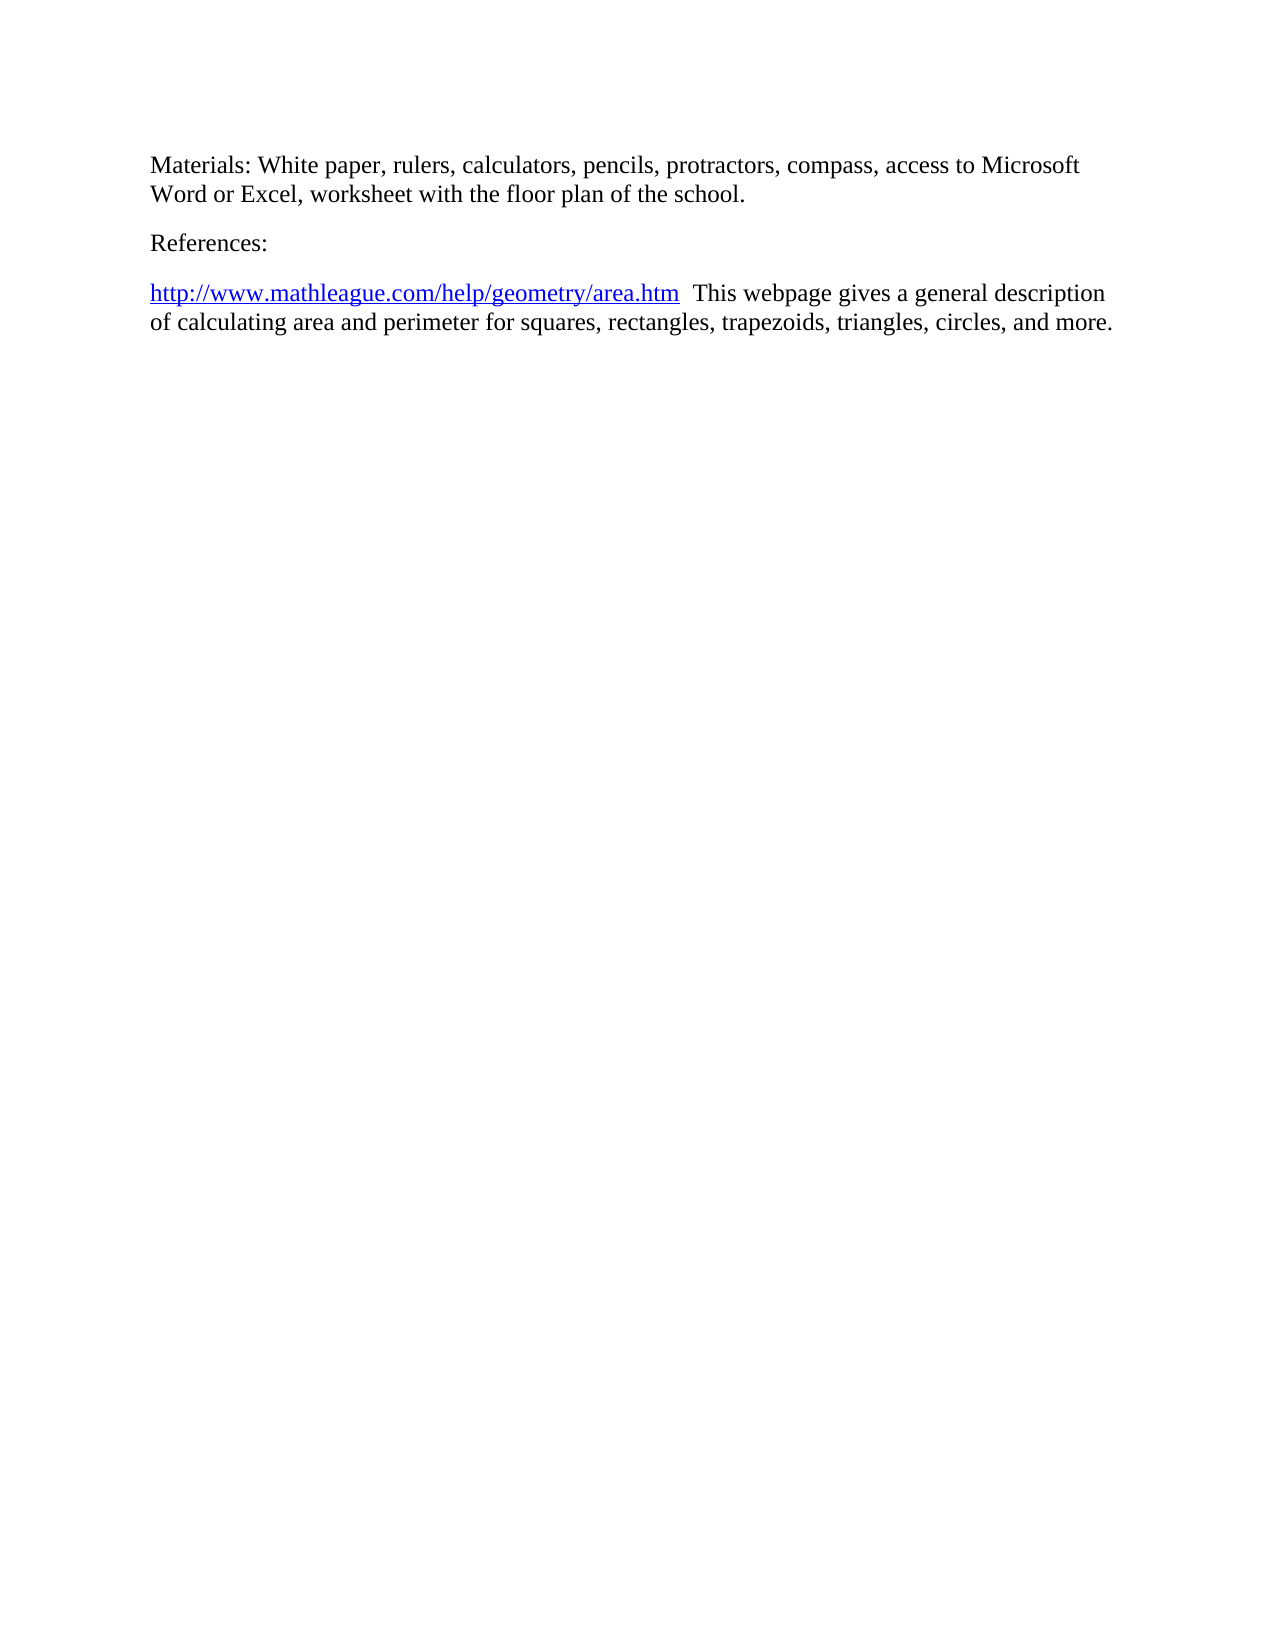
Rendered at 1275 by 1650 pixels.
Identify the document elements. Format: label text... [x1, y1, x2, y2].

text Materials: White paper, rulers, calculators, pencils, protractors, compass, access to Microsoft Word or Excel, worksheet with the floor plan of the school. [150, 150, 1125, 207]
text References: [150, 228, 1125, 257]
text http://www.mathleague.com/help/geometry/area.htm This webpage gives a general description of calculating area and perimeter for squares, rectangles, trapezoids, triangles, circles, and more. [150, 278, 1125, 335]
